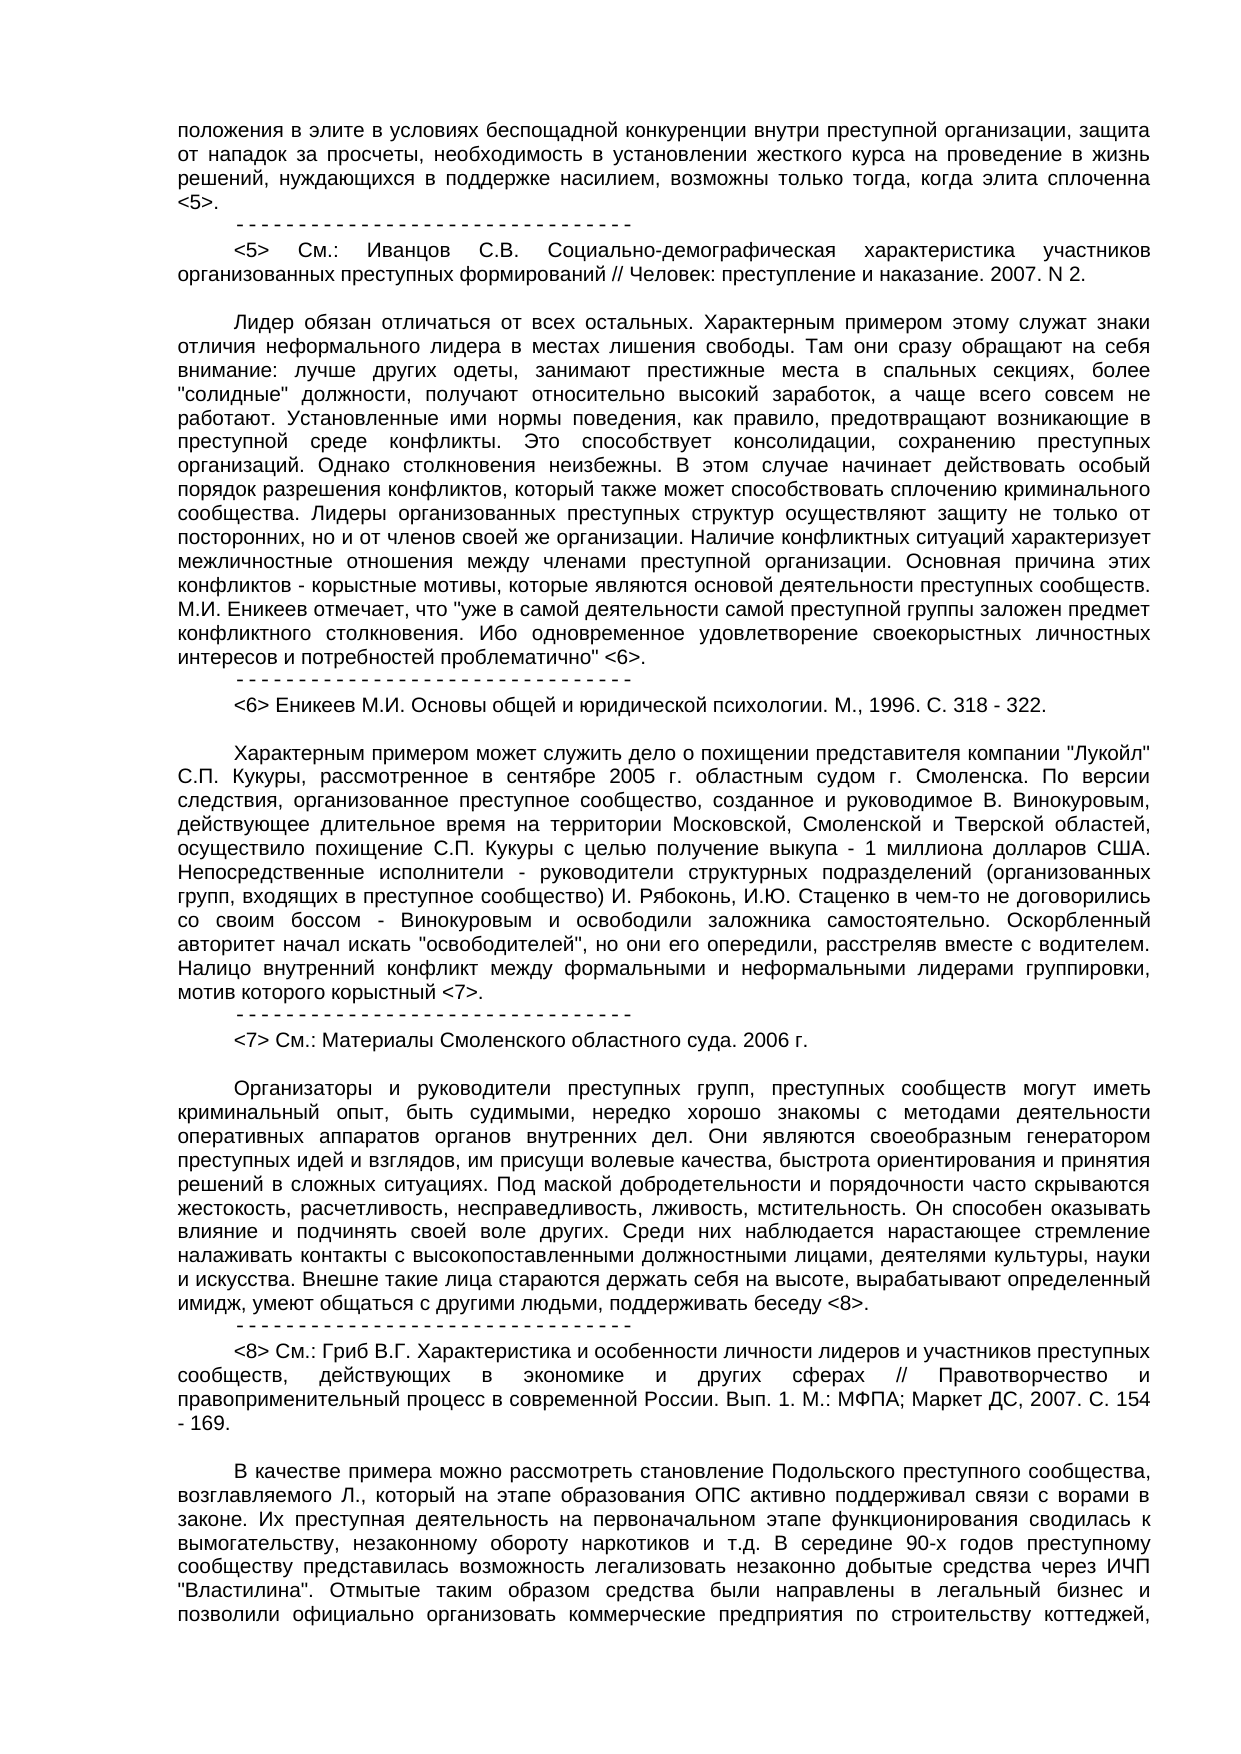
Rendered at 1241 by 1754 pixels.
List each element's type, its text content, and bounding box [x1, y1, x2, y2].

text <5> См.: Иванцов С.В. Социально-демографическая характеристика участников организованных преступных формирований // Человек: преступление и наказание. 2007. N 2. [177, 238, 1152, 286]
text Лидер обязан отличаться от всех остальных. Характерным примером этому служат знаки отличия неформального лидера в местах лишения свободы. Там они сразу обращают на себя внимание: лучше других одеты, занимают престижные места в спальных секциях, более "солидные" должности, получают относительно высокий заработок, а чаще всего совсем не работают. Установленные ими нормы поведения, как правило, предотвращают возникающие в преступной среде конфликты. Это способствует консолидации, сохранению преступных организаций. Однако столкновения неизбежны. В этом случае начинает действовать особый порядок разрешения конфликтов, который также может способствовать сплочению криминального сообщества. Лидеры организованных преступных структур осуществляют защиту не только от посторонних, но и от членов своей же организации. Наличие конфликтных ситуаций характеризует межличностные отношения между членами преступной организации. Основная причина этих конфликтов - корыстные мотивы, которые являются основой деятельности преступных сообществ. М.И. Еникеев отмечает, что "уже в самой деятельности самой преступной группы заложен предмет конфликтного столкновения. Ибо одновременное удовлетворение своекорыстных личностных интересов и потребностей проблематично" <6>. [177, 309, 1152, 669]
text Организаторы и руководители преступных групп, преступных сообществ могут иметь криминальный опыт, быть судимыми, нередко хорошо знакомы с методами деятельности оперативных аппаратов органов внутренних дел. Они являются своеобразным генератором преступных идей и взглядов, им присущи волевые качества, быстрота ориентирования и принятия решений в сложных ситуациях. Под маской добродетельности и порядочности часто скрываются жестокость, расчетливость, несправедливость, лживость, мстительность. Он способен оказывать влияние и подчинять своей воле других. Среди них наблюдается нарастающее стремление налаживать контакты с высокопоставленными должностными лицами, деятелями культуры, науки и искусства. Внешне такие лица стараются держать себя на высоте, вырабатывают определенный имидж, умеют общаться с другими людьми, поддерживать беседу <8>. [177, 1076, 1152, 1315]
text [177, 1458, 1152, 1626]
text <6> Еникеев М.И. Основы общей и юридической психологии. М., 1996. С. 318 - 322. [177, 692, 1152, 716]
text -------------------------------- [177, 1004, 1152, 1028]
text -------------------------------- [177, 214, 1152, 238]
text -------------------------------- [177, 1315, 1152, 1339]
text <8> См.: Гриб В.Г. Характеристика и особенности личности лидеров и участников преступных сообществ, действующих в экономике и других сферах // Правотворчество и правоприменительный процесс в современной России. Вып. 1. М.: МФПА; Маркет ДС, 2007. С. 154 - 169. [177, 1339, 1152, 1434]
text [177, 118, 1152, 214]
text <7> См.: Материалы Смоленского областного суда. 2006 г. [177, 1028, 1152, 1052]
text Характерным примером может служить дело о похищении представителя компании "Лукойл" С.П. Кукуры, рассмотренное в сентябре 2005 г. областным судом г. Смоленска. По версии следствия, организованное преступное сообщество, созданное и руководимое В. Винокуровым, действующее длительное время на территории Московской, Смоленской и Тверской областей, осуществило похищение С.П. Кукуры с целью получение выкупа - 1 миллиона долларов США. Непосредственные исполнители - руководители структурных подразделений (организованных групп, входящих в преступное сообщество) И. Рябоконь, И.Ю. Стаценко в чем-то не договорились со своим боссом - Винокуровым и освободили заложника самостоятельно. Оскорбленный авторитет начал искать "освободителей", но они его опередили, расстреляв вместе с водителем. Налицо внутренний конфликт между формальными и неформальными лидерами группировки, мотив которого корыстный <7>. [177, 740, 1152, 1004]
text -------------------------------- [177, 669, 1152, 692]
